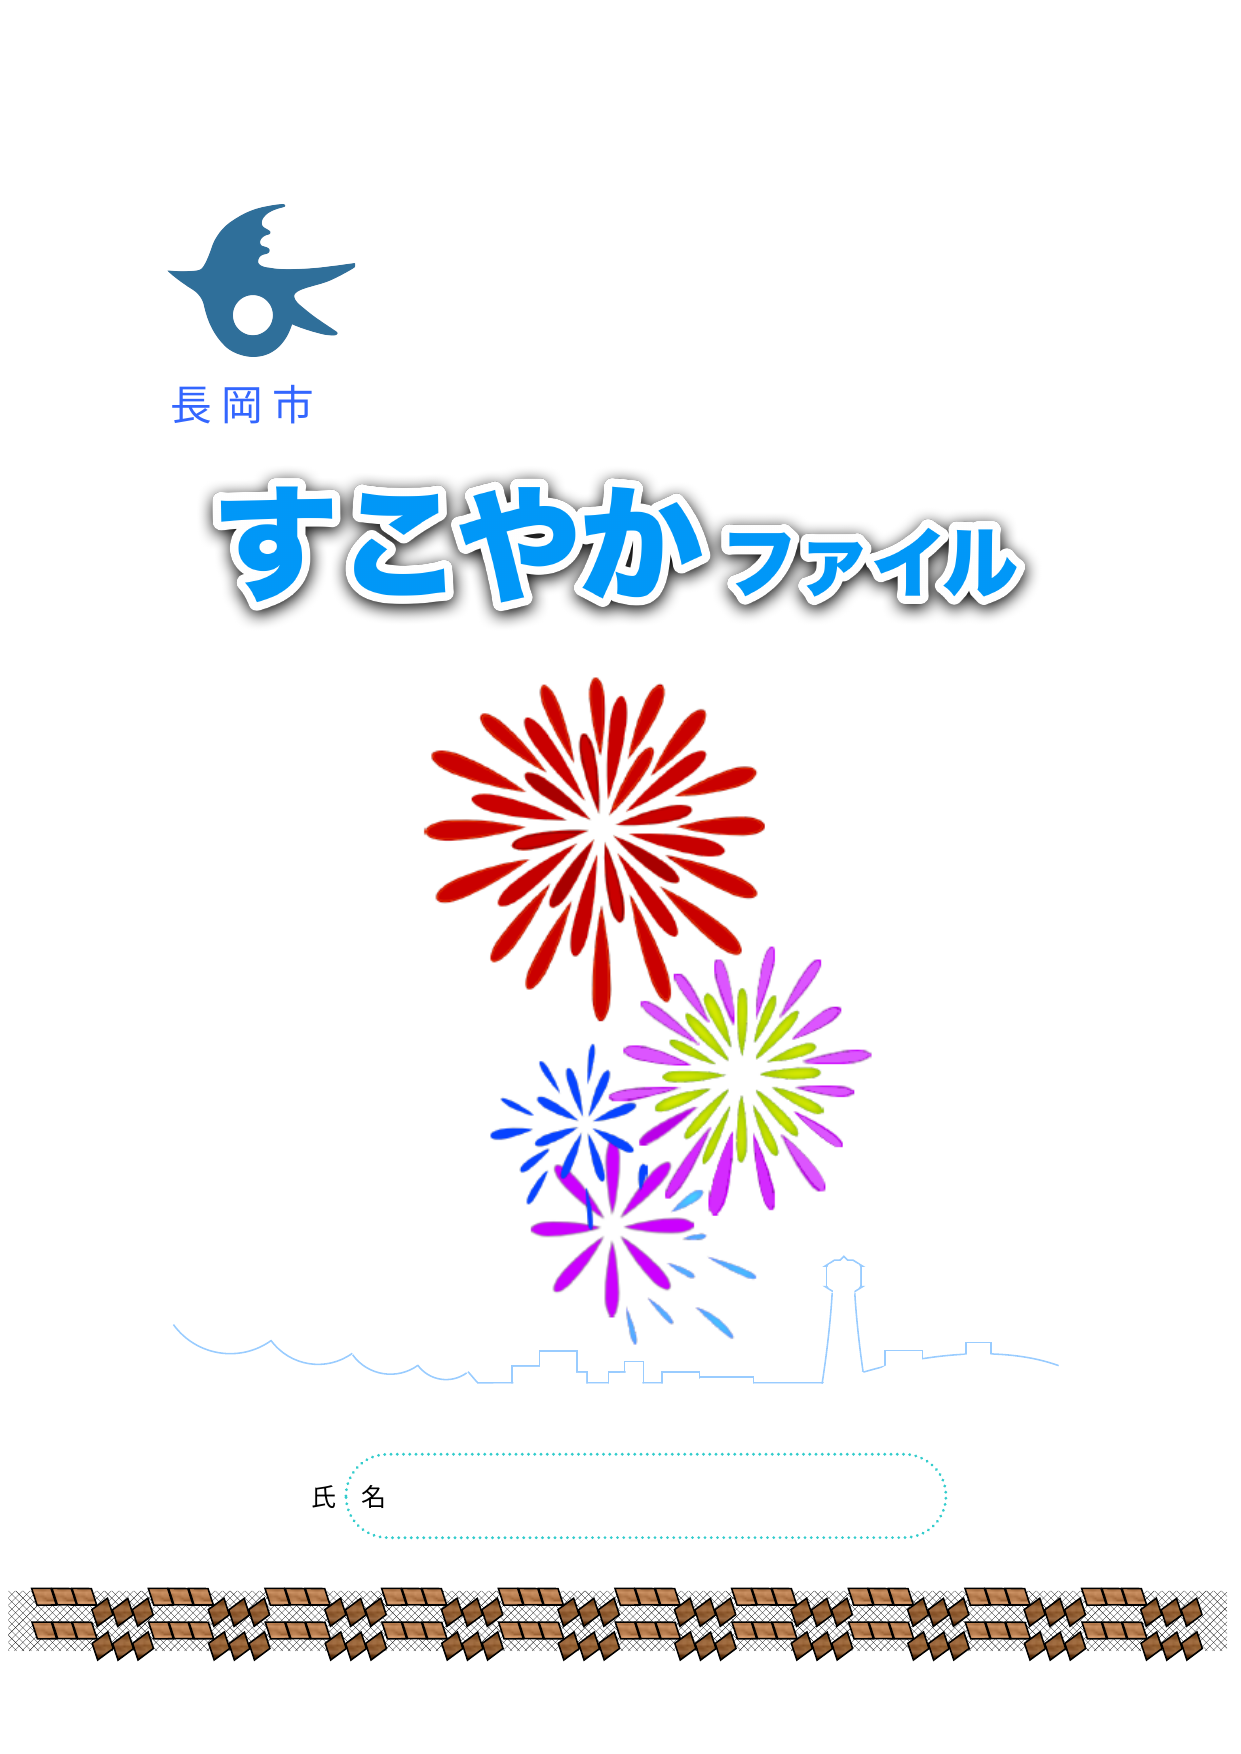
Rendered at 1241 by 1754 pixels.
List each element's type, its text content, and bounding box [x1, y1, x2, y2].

picture [1084, 1590, 1104, 1604]
picture [1104, 1590, 1124, 1604]
picture [1124, 1623, 1145, 1637]
picture [1084, 1623, 1104, 1638]
picture [1026, 1635, 1044, 1657]
picture [910, 1635, 927, 1657]
picture [697, 1635, 714, 1658]
picture [74, 1590, 95, 1604]
picture [987, 1590, 1008, 1604]
picture [891, 1590, 911, 1604]
picture [950, 1601, 967, 1624]
picture [464, 1635, 481, 1658]
picture [930, 1601, 947, 1624]
picture [424, 1590, 445, 1604]
picture [327, 1635, 344, 1658]
picture [677, 1634, 694, 1657]
picture [367, 1601, 384, 1624]
picture [580, 1601, 597, 1624]
picture [94, 1601, 111, 1624]
picture [500, 1590, 521, 1604]
picture [1124, 1590, 1145, 1604]
picture [267, 1590, 288, 1604]
picture [987, 1623, 1008, 1637]
picture [560, 1635, 578, 1657]
picture [871, 1623, 891, 1637]
picture [1104, 1623, 1125, 1637]
picture [871, 1590, 891, 1604]
picture [1026, 1601, 1043, 1624]
picture [404, 1623, 425, 1637]
picture [484, 1635, 501, 1657]
picture [404, 1590, 424, 1604]
picture [600, 1601, 617, 1624]
picture [307, 1590, 328, 1604]
picture [1046, 1601, 1063, 1624]
picture [384, 1590, 404, 1604]
picture [833, 1601, 850, 1624]
picture [1143, 1635, 1160, 1657]
picture [308, 1623, 328, 1637]
picture [814, 1635, 831, 1657]
picture [211, 1634, 228, 1657]
picture [367, 1635, 385, 1657]
picture [1066, 1601, 1084, 1623]
picture [1007, 1590, 1028, 1604]
picture [850, 1590, 871, 1604]
picture [774, 1623, 795, 1637]
picture [347, 1635, 365, 1657]
picture [637, 1623, 658, 1637]
picture [327, 1601, 344, 1624]
picture [541, 1623, 561, 1637]
picture [754, 1590, 774, 1604]
picture [191, 1590, 211, 1604]
picture [251, 1635, 268, 1657]
picture [231, 1635, 248, 1657]
picture [501, 1623, 521, 1638]
picture [34, 1623, 54, 1638]
picture [541, 1590, 561, 1604]
picture [891, 1623, 911, 1637]
picture [94, 1635, 111, 1658]
picture [601, 1634, 618, 1657]
picture [484, 1601, 501, 1623]
picture [1067, 1634, 1084, 1657]
picture [134, 1601, 151, 1624]
picture [560, 1601, 577, 1624]
picture [967, 1623, 988, 1638]
picture [676, 1601, 694, 1623]
picture [114, 1635, 132, 1657]
picture [930, 1635, 947, 1658]
picture [1143, 1601, 1160, 1623]
picture [54, 1590, 75, 1604]
picture [443, 1601, 461, 1623]
picture [210, 1601, 227, 1624]
picture [444, 1634, 461, 1657]
text 氏 名 [177, 1475, 1063, 1517]
picture [851, 1623, 871, 1638]
picture [774, 1590, 795, 1604]
picture [637, 1590, 658, 1604]
picture [793, 1601, 810, 1624]
picture [521, 1623, 541, 1637]
picture [1183, 1635, 1201, 1657]
picture [134, 1635, 152, 1657]
picture [1047, 1635, 1064, 1657]
picture [734, 1590, 754, 1604]
picture [34, 1590, 54, 1604]
picture [834, 1634, 851, 1657]
picture [464, 1601, 481, 1624]
picture [717, 1635, 734, 1657]
picture [581, 1635, 598, 1657]
picture [191, 1623, 211, 1637]
picture [171, 1590, 191, 1604]
picture [950, 1635, 967, 1658]
picture [697, 1601, 714, 1624]
picture [251, 1601, 268, 1623]
picture [287, 1623, 308, 1637]
picture [967, 1590, 988, 1604]
picture [151, 1623, 171, 1638]
picture [813, 1601, 830, 1624]
picture [171, 1623, 191, 1637]
picture [114, 1601, 131, 1624]
picture [657, 1590, 678, 1604]
picture [658, 1623, 678, 1637]
picture [177, 385, 1061, 705]
picture [424, 1623, 445, 1637]
picture [267, 1623, 288, 1638]
picture [754, 1623, 775, 1637]
picture [54, 1623, 75, 1637]
picture [734, 1623, 754, 1638]
picture [1008, 1623, 1028, 1637]
picture [74, 1623, 95, 1637]
picture [617, 1590, 638, 1604]
picture [347, 1601, 364, 1624]
picture [1163, 1601, 1180, 1624]
picture [717, 1601, 734, 1624]
picture [617, 1623, 638, 1638]
picture [1163, 1635, 1180, 1658]
picture [287, 1590, 308, 1604]
picture [384, 1623, 404, 1638]
picture [230, 1601, 248, 1623]
picture [793, 1635, 811, 1657]
picture [1183, 1601, 1200, 1624]
picture [521, 1590, 541, 1604]
picture [150, 1590, 171, 1604]
picture [909, 1601, 927, 1623]
